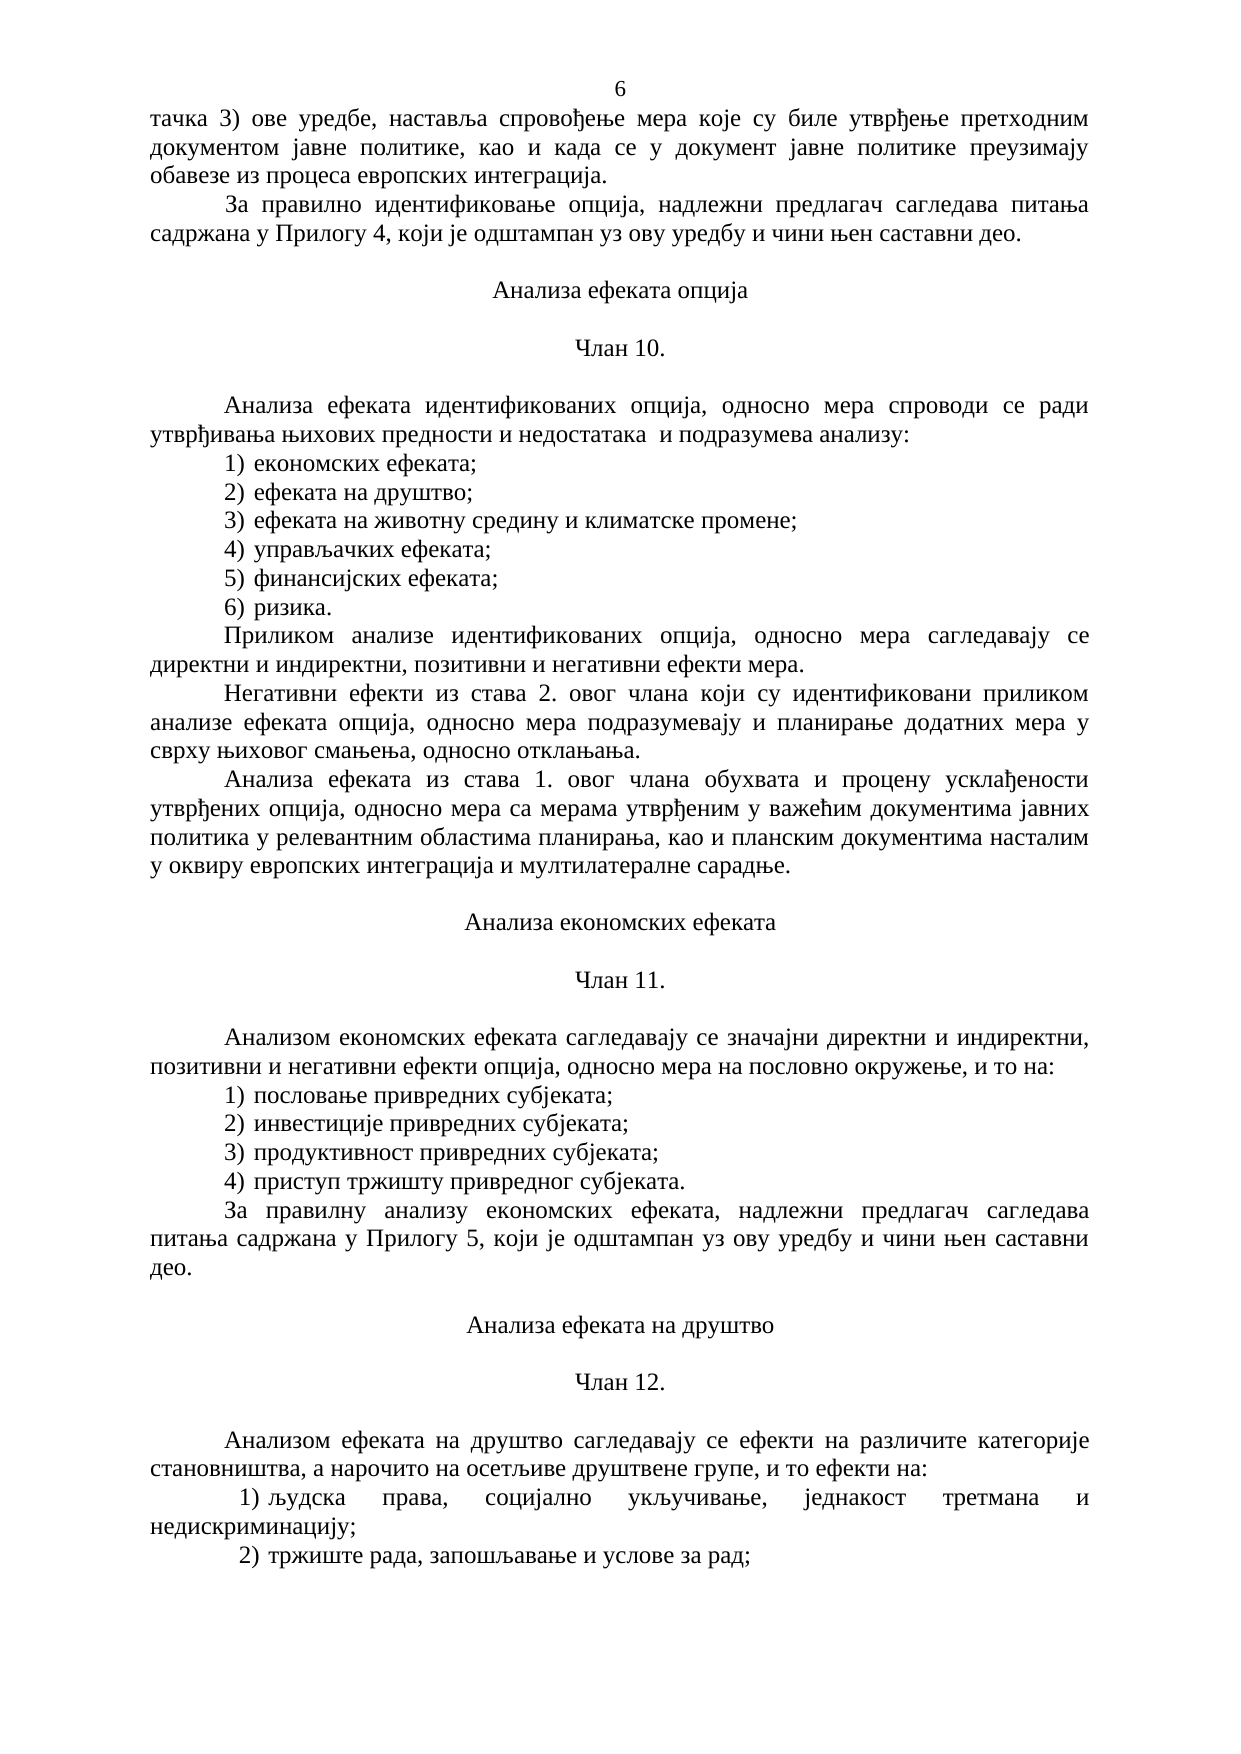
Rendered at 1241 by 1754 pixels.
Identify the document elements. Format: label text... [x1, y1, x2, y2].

text Члан 11. [150, 965, 1090, 993]
text Анализа економских ефеката [150, 907, 1090, 936]
text Члан 10. [150, 333, 1090, 362]
text Анализа ефеката опција [150, 276, 1090, 304]
list управљачких ефеката; [150, 534, 1090, 563]
text За правилну анализу економских ефеката, надлежни предлагач сагледава питања садржана у Прилогу 5, који је одштампан уз ову уредбу и чини њен саставни део. [150, 1195, 1090, 1281]
list ризика. [150, 592, 1090, 621]
list ефеката на друштво; [150, 477, 1090, 506]
text Анализа ефеката из става 1. овог члана обухвата и процену усклађености утврђених опција, односно мера са мерама утврђеним у важећим документима јавних политика у релевантним областима планирања, као и планским документима насталим у оквиру европских интеграција и мултилатералне сарадње. [150, 764, 1090, 879]
text Негативни ефекти из става 2. овог члана који су идентификовани приликом анализе ефеката опција, односно мера подразумевају и планирање додатних мера у сврху њиховог смањења, односно отклањања. [150, 678, 1090, 764]
list продуктивност привредних субјеката; [150, 1137, 1090, 1166]
text Приликом анализе идентификованих опција, односно мера сагледавају се директни и индиректни, позитивни и негативни ефекти мера. [150, 621, 1090, 678]
list финансијских ефеката; [150, 563, 1090, 592]
list инвестиције привредних субјеката; [150, 1108, 1090, 1137]
list приступ тржишту привредног субјеката. [150, 1166, 1090, 1195]
list ефеката на животну средину и климатске промене; [150, 506, 1090, 534]
text Анализом економских ефеката сагледавају се значајни директни и индиректни, позитивни и негативни ефекти опција, односно мера на пословно окружење, и то на: [150, 1022, 1090, 1080]
text Анализа ефеката на друштво [150, 1310, 1090, 1338]
text Анализом ефеката на друштво сагледавају се ефекти на различите категорије становништва, а нарочито на осетљиве друштвене групе, и то ефекти на: [150, 1425, 1090, 1482]
list људска права, социјално укључивање, једнакост третмана и недискриминацију; [150, 1482, 1090, 1540]
text Члан 12. [150, 1367, 1090, 1396]
text Анализа ефеката идентификованих опција, односно мера спроводи се ради утврђивања њихових предности и недостатака и подразумева анализу: [150, 391, 1090, 448]
list економских ефеката; [150, 448, 1090, 477]
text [150, 103, 1090, 189]
list пословање привредних субјеката; [150, 1080, 1090, 1108]
text За правилно идентификовање опција, надлежни предлагач сагледава питања садржана у Прилогу 4, који је одштампан уз ову уредбу и чини њен саставни део. [150, 189, 1090, 247]
list тржиште рада, запошљавање и услове за рад; [150, 1540, 1090, 1568]
